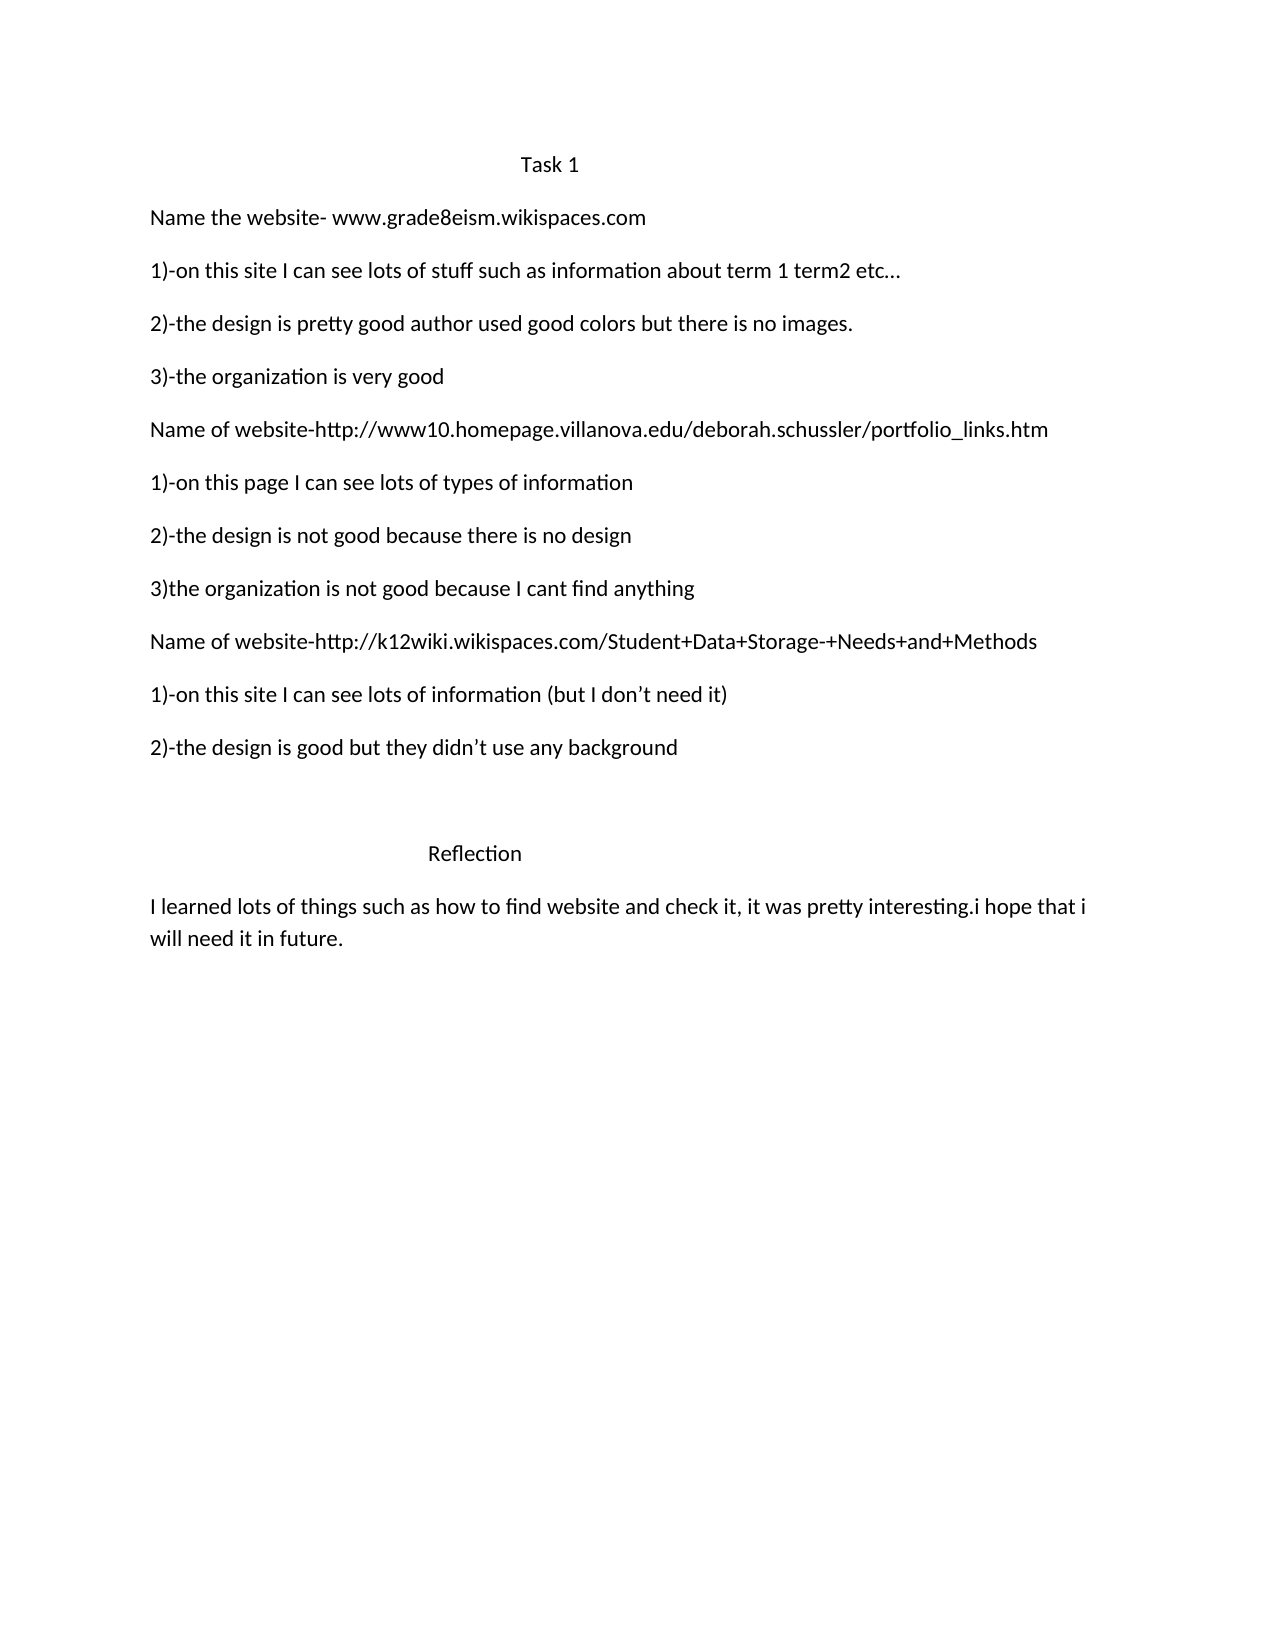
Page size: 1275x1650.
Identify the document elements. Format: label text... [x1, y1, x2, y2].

text 3)the organization is not good because I cant find anything [150, 574, 1125, 602]
text 2)-the design is pretty good author used good colors but there is no images. [150, 309, 1125, 337]
text 2)-the design is good but they didn’t use any background [150, 733, 1125, 761]
text 1)-on this site I can see lots of information (but I don’t need it) [150, 680, 1125, 708]
text 2)-the design is not good because there is no design [150, 521, 1125, 549]
text 1)-on this site I can see lots of stuff such as information about term 1 term2 etc… [150, 256, 1125, 284]
text Reflection [150, 839, 1125, 867]
text Name of website-http://k12wiki.wikispaces.com/Student+Data+Storage-+Needs+and+Methods [150, 627, 1125, 655]
text Name the website- www.grade8eism.wikispaces.com [150, 203, 1125, 231]
text Name of website-http://www10.homepage.villanova.edu/deborah.schussler/portfolio_links.htm [150, 415, 1125, 443]
text 1)-on this page I can see lots of types of information [150, 468, 1125, 496]
text I learned lots of things such as how to find website and check it, it was pretty interesting.i hope that i will need it in future. [150, 892, 1125, 952]
text 3)-the organization is very good [150, 362, 1125, 390]
text Task 1 [150, 150, 1125, 178]
